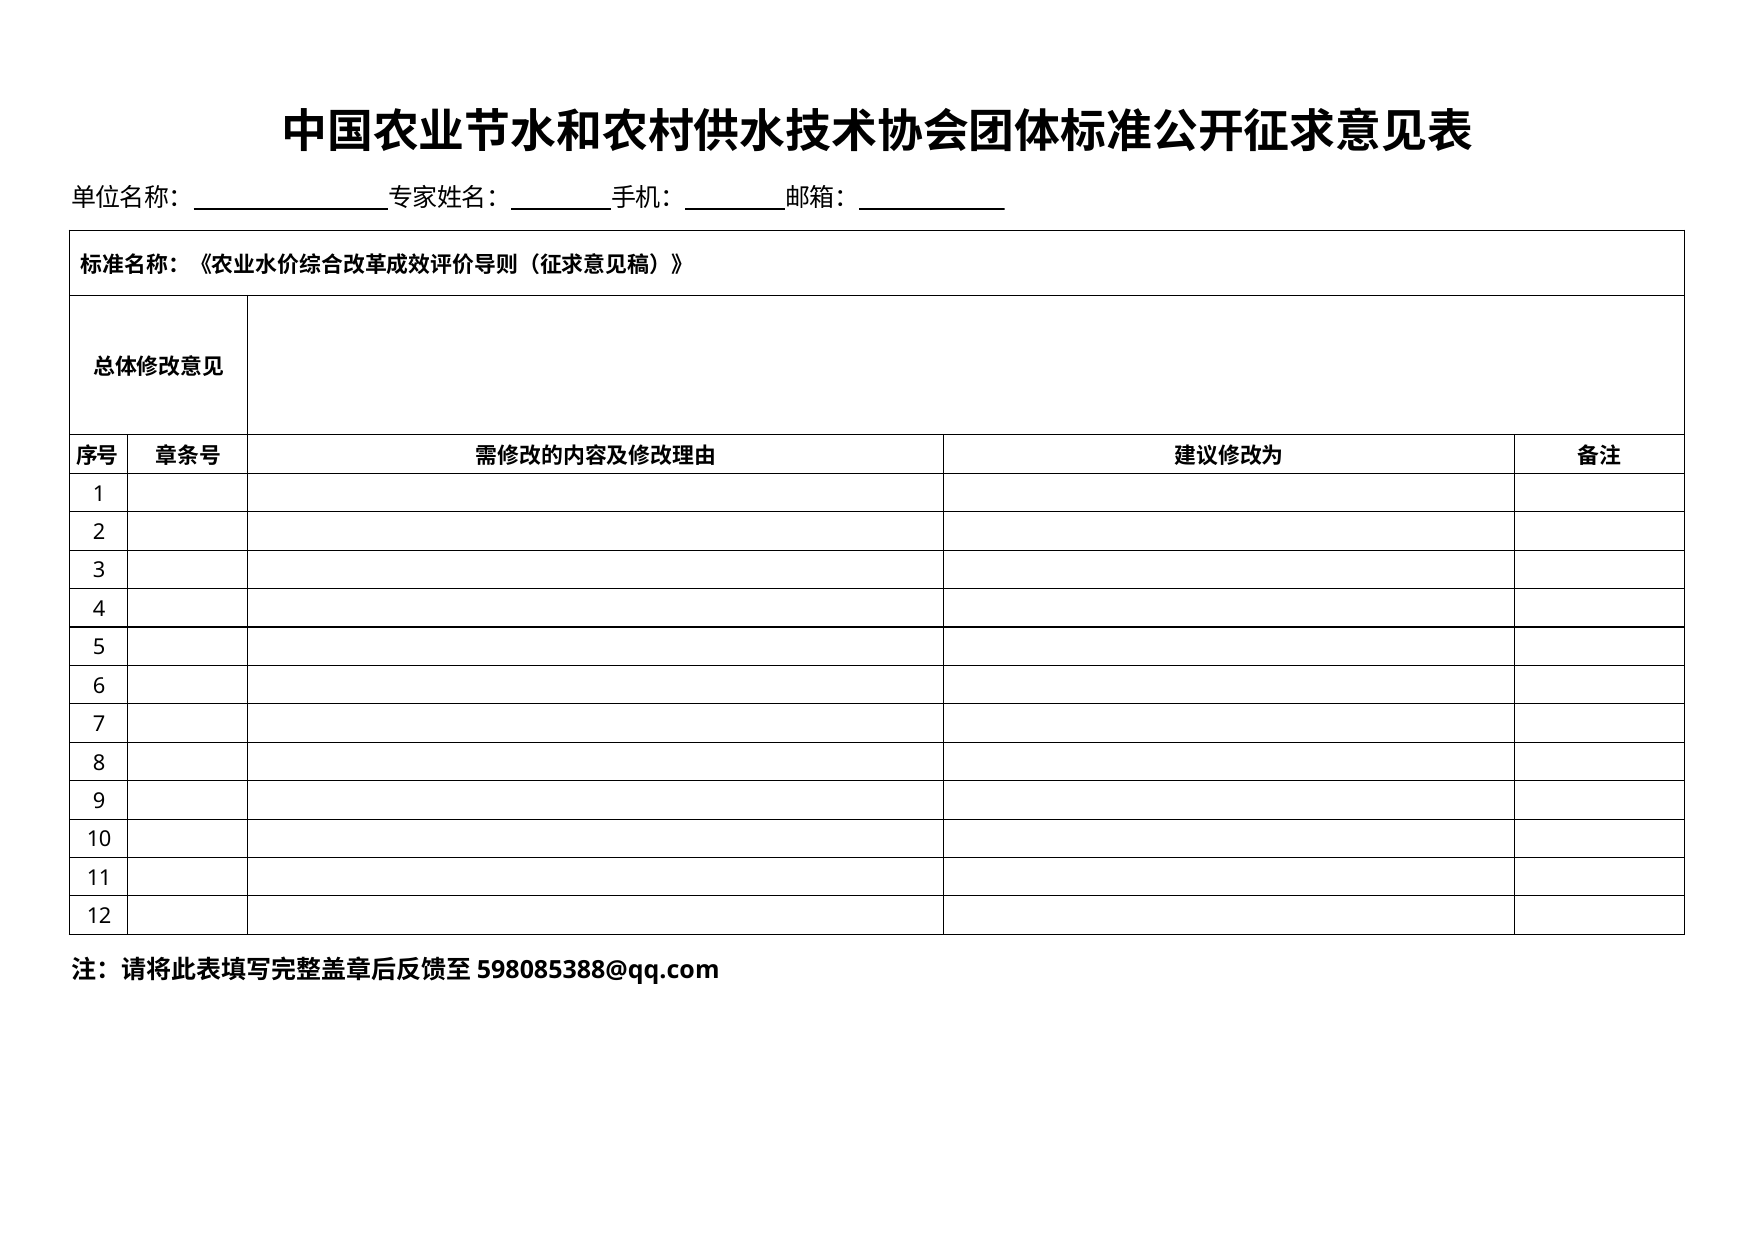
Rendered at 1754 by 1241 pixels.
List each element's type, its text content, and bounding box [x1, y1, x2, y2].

table_cell [70, 704, 127, 742]
table_cell [1515, 896, 1684, 934]
table_cell [70, 820, 127, 857]
table_cell [128, 781, 247, 818]
table_cell [1515, 628, 1684, 665]
text 单位名称： 专家姓名： 手机： 邮箱： [71, 177, 1683, 213]
table_cell [128, 666, 247, 703]
table_cell [944, 858, 1514, 895]
table_cell [128, 512, 247, 549]
table_cell [944, 628, 1514, 665]
table_cell [248, 666, 943, 703]
table_cell [248, 704, 943, 742]
table_cell [1515, 820, 1684, 857]
table_cell [248, 551, 943, 588]
table_cell [70, 896, 127, 934]
table_cell [70, 781, 127, 818]
table_cell [128, 589, 247, 626]
table_cell [1515, 512, 1684, 549]
table_cell 序号 [70, 435, 127, 473]
table_cell [248, 589, 943, 626]
table_cell [70, 512, 127, 549]
table_cell [128, 628, 247, 665]
table_cell 章条号 [128, 435, 247, 473]
table_cell 建议修改为 [944, 435, 1514, 473]
table_cell [128, 743, 247, 780]
table_cell [944, 551, 1514, 588]
table_cell [1515, 589, 1684, 626]
table_cell [128, 704, 247, 742]
table_cell [1515, 704, 1684, 742]
table_cell [944, 896, 1514, 934]
table_cell 需修改的内容及修改理由 [248, 435, 943, 473]
text 注：请将此表填写完整盖章后反馈至 598085388@qq.com [71, 935, 1683, 1000]
table_cell [944, 704, 1514, 742]
table_cell [70, 743, 127, 780]
table_cell [128, 896, 247, 934]
table_cell [70, 474, 127, 511]
table_cell [128, 551, 247, 588]
table_cell [248, 820, 943, 857]
table_cell [1515, 781, 1684, 818]
table_cell [944, 589, 1514, 626]
table_cell [248, 474, 943, 511]
table_cell [70, 628, 127, 665]
table_cell [248, 858, 943, 895]
table_cell [944, 820, 1514, 857]
table_cell [248, 512, 943, 549]
text 中国农业节水和农村供水技术协会团体标准公开征求意见表 [71, 94, 1683, 160]
table_cell [1515, 743, 1684, 780]
table_cell [944, 743, 1514, 780]
table_cell [1515, 474, 1684, 511]
table_cell 总体修改意见 [70, 296, 247, 434]
table_cell [248, 296, 1684, 434]
table_cell [1515, 666, 1684, 703]
table_cell [944, 666, 1514, 703]
table_cell [248, 781, 943, 818]
table_cell [1515, 858, 1684, 895]
table_cell [128, 820, 247, 857]
table_cell [944, 512, 1514, 549]
table_cell [128, 474, 247, 511]
table_cell [128, 858, 247, 895]
table_cell [70, 666, 127, 703]
table_cell [70, 589, 127, 626]
table_cell [248, 628, 943, 665]
table_cell [248, 896, 943, 934]
table_header 标准名称：《农业水价综合改革成效评价导则（征求意见稿）》 [70, 231, 1684, 295]
table_cell [248, 743, 943, 780]
table_cell [70, 551, 127, 588]
table_cell [944, 781, 1514, 818]
table_cell 备注 [1515, 435, 1684, 473]
table_cell [70, 858, 127, 895]
table_cell [944, 474, 1514, 511]
table_cell [1515, 551, 1684, 588]
